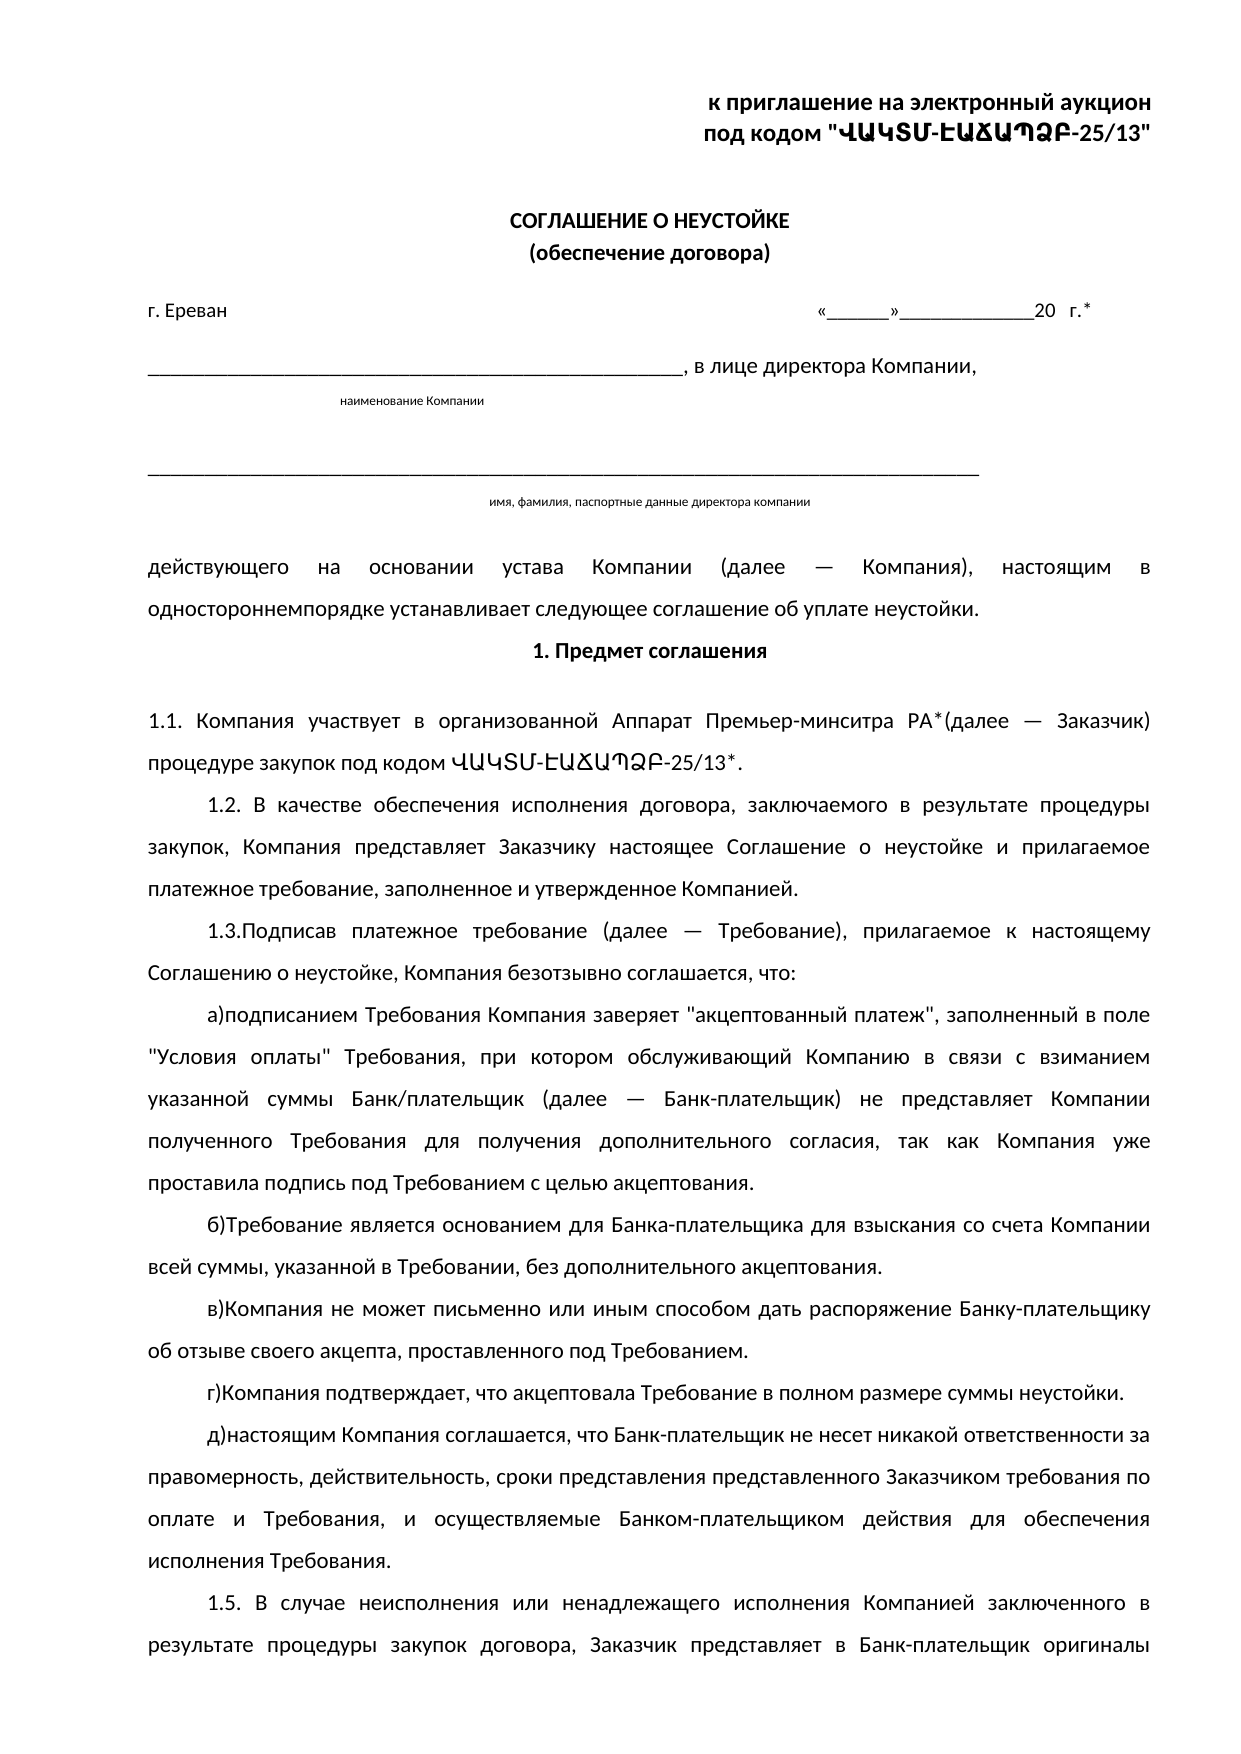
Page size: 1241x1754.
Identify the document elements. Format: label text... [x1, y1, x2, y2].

table_header «______»_____________20 г.* [635, 297, 1104, 351]
text в)Компания не может письменно или иным способом дать распоряжение Банку-плательщику об отзыве своего акцепта, проставленного под Требованием. [148, 1294, 1152, 1364]
table_header г. Ереван [136, 297, 635, 351]
text 1.3.Подписав платежное требование (далее — Требование), прилагаемое к настоящему Соглашению о неустойке, Компания безотзывно соглашается, что: [148, 916, 1152, 986]
text _______________________________________________, в лице директора Компании, [148, 351, 1152, 379]
text СОГЛАШЕНИЕ О НЕУСТОЙКЕ [148, 206, 1152, 234]
text имя, фамилия, паспортные данные директора компании [148, 494, 1152, 522]
text д)настоящим Компания соглашается, что Банк-плательщик не несет никакой ответственности за правомерность, действительность, сроки представления представленного Заказчиком требования по оплате и Требования, и осуществляемые Банком-плательщиком действия для обеспечения исполнения Требования. [148, 1420, 1152, 1574]
text а)подписанием Требования Компания заверяет "акцептованный платеж", заполненный в поле "Условия оплаты" Требования, при котором обслуживающий Компанию в связи с взиманием указанной суммы Банк/плательщик (далее — Банк-плательщик) не представляет Компании полученного Требования для получения дополнительного согласия, так как Компания уже проставила подпись под Требованием с целью акцептования. [148, 1000, 1152, 1196]
text _________________________________________________________________________ [148, 452, 1152, 480]
text 1.2. В качестве обеспечения исполнения договора, заключаемого в результате процедуры закупок, Компания представляет Заказчику настоящее Соглашение о неустойке и прилагаемое платежное требование, заполненное и утвержденное Компанией. [148, 790, 1152, 902]
text 1. Предмет соглашения [148, 636, 1152, 664]
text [148, 1588, 1152, 1658]
text (обеспечение договора) [148, 238, 1152, 266]
text действующего на основании устава Компании (далее — Компания), настоящим в одностороннемпорядке устанавливает следующее соглашение об уплате неустойки. [148, 552, 1152, 622]
text б)Требование является основанием для Банка-плательщика для взыскания со счета Компании всей суммы, указанной в Требовании, без дополнительного акцептования. [148, 1210, 1152, 1280]
text 1.1. Компания участвует в организованной Аппарат Премьер-минситра РА*(далее — Заказчик) процедуре закупок под кодом ՎԱԿՏՄ-ԷԱՃԱՊՁԲ-25/13*. [148, 706, 1152, 776]
text наименование Компании [340, 393, 1152, 421]
text под кодом "ՎԱԿՏՄ-ԷԱՃԱՊՁԲ-25/13" [148, 117, 1152, 147]
text г)Компания подтверждает, что акцептовала Требование в полном размере суммы неустойки. [148, 1378, 1152, 1406]
text к приглашение на электронный аукцион [177, 86, 1152, 117]
